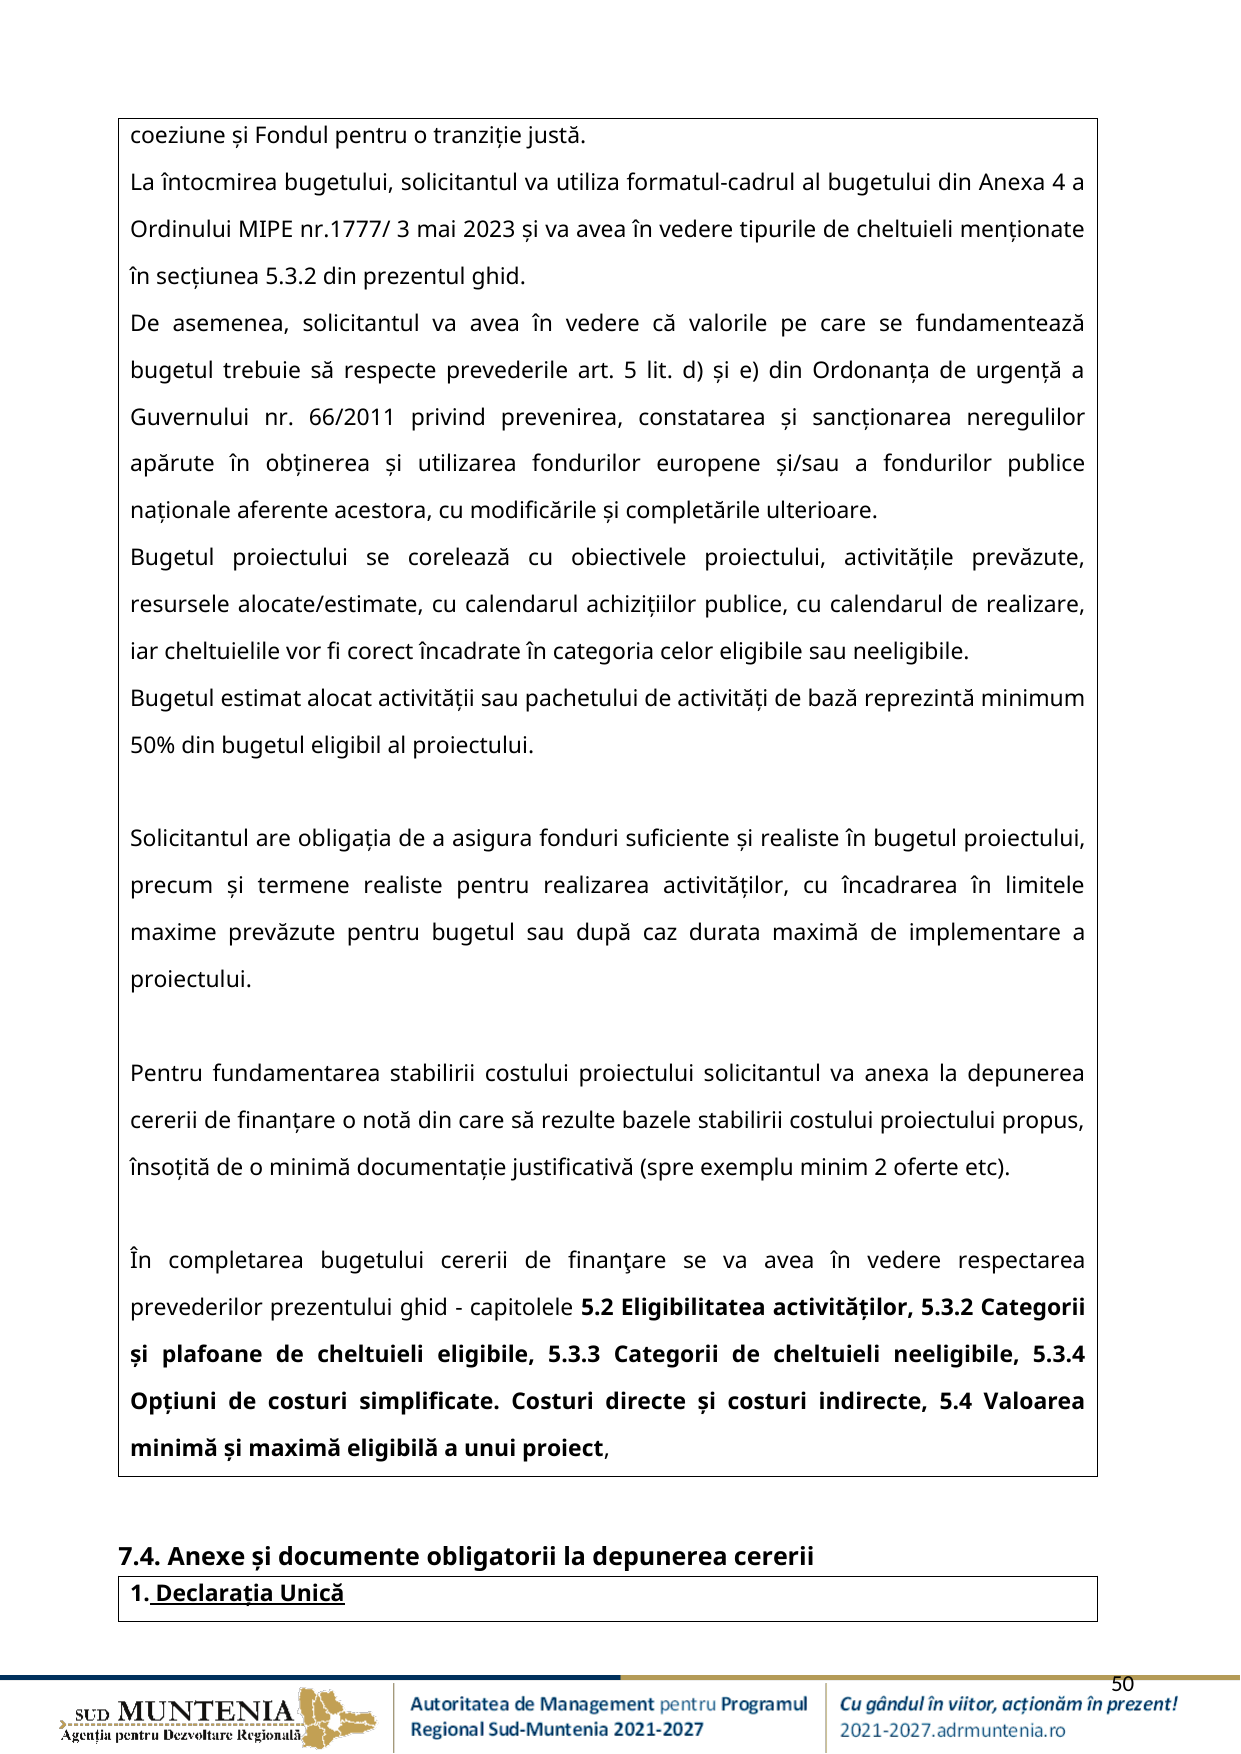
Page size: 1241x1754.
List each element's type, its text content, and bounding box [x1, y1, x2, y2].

subtitle 7.4. Anexe și documente obligatorii la depunerea cererii [118, 1539, 1134, 1573]
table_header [119, 119, 1097, 1476]
picture [0, 1675, 1241, 1754]
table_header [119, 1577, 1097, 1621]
